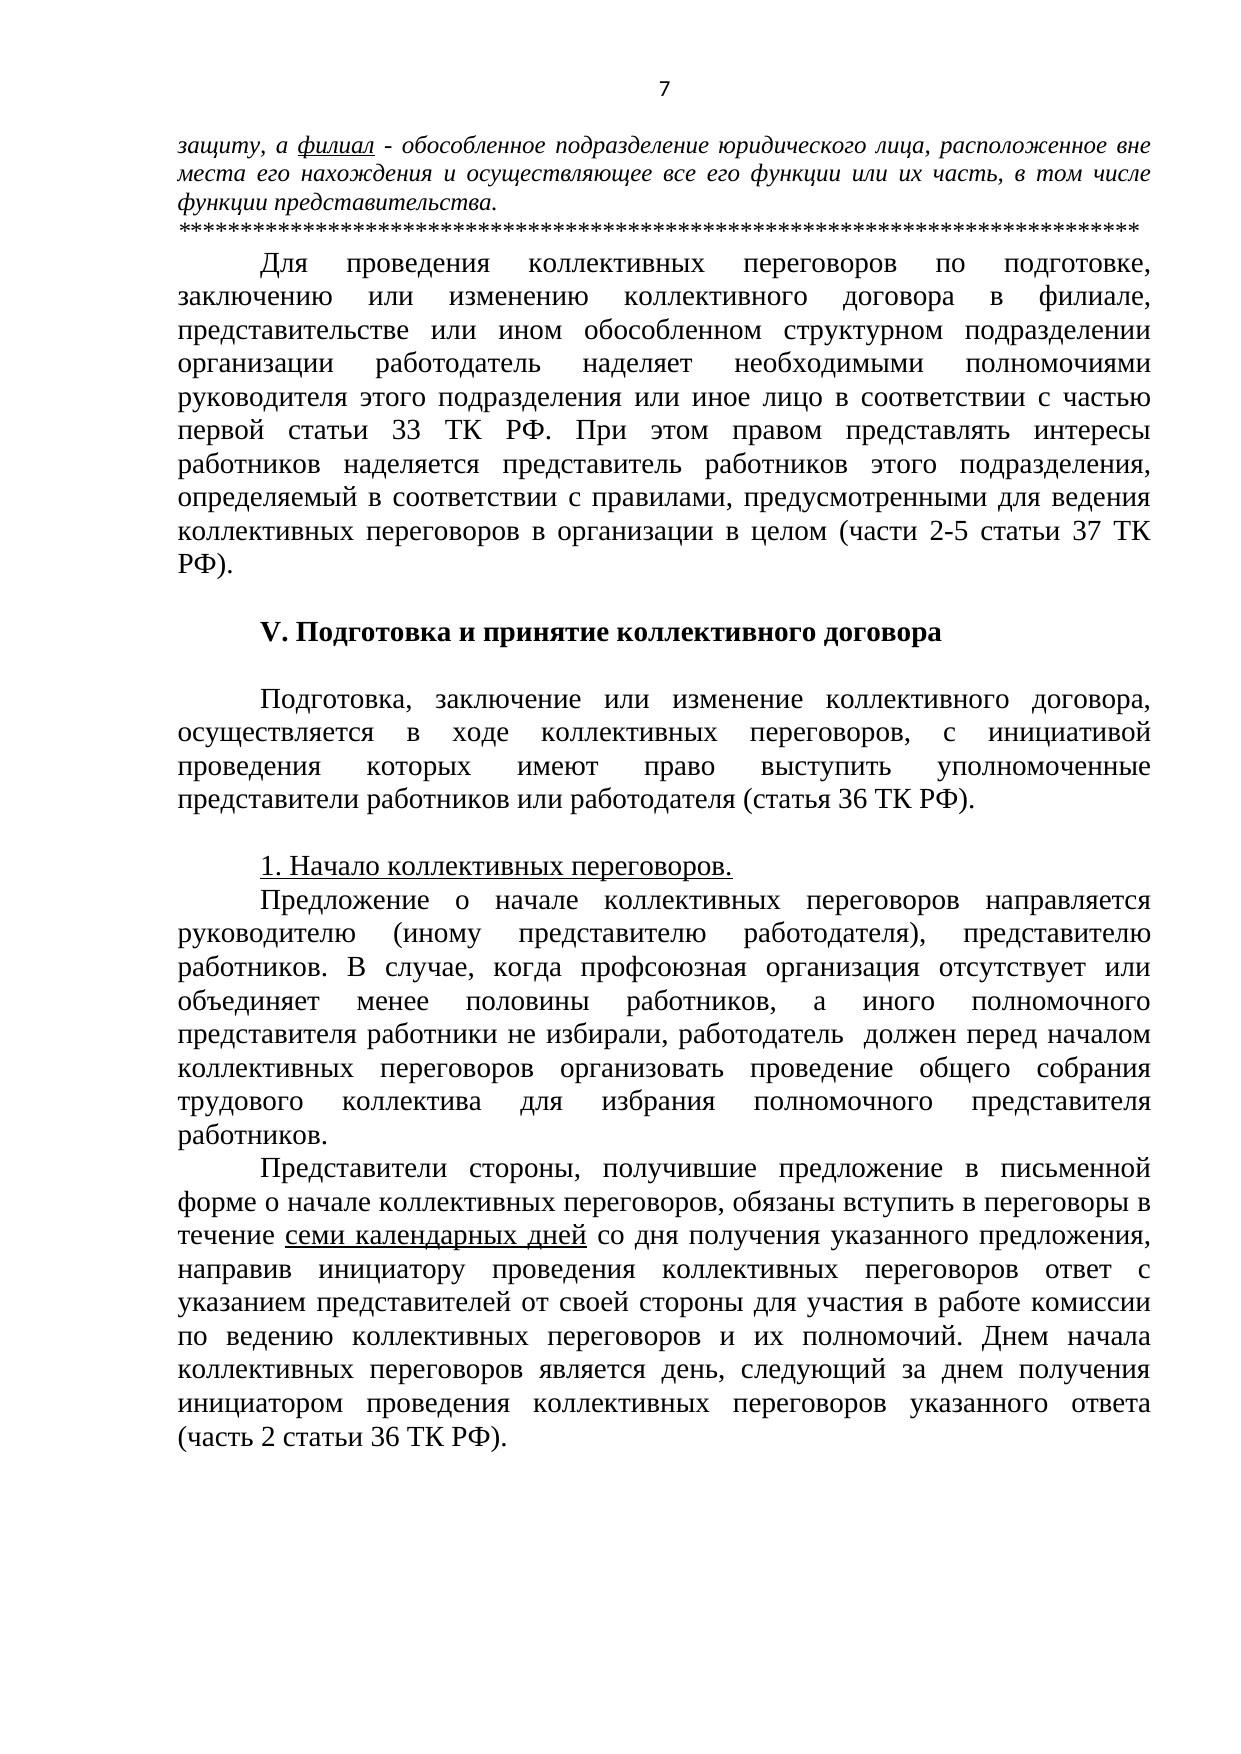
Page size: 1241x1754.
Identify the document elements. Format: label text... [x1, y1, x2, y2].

text Представители стороны, получившие предложение в письменной форме о начале коллективных переговоров, обязаны вступить в переговоры в течение семи календарных дней со дня получения указанного предложения, направив инициатору проведения коллективных переговоров ответ с указанием представителей от своей стороны для участия в работе комиссии по ведению коллективных переговоров и их полномочий. Днем начала коллективных переговоров является день, следующий за днем получения инициатором проведения коллективных переговоров указанного ответа (часть 2 статьи 36 ТК РФ). [177, 1150, 1152, 1452]
text Для проведения коллективных переговоров по подготовке, заключению или изменению коллективного договора в филиале, представительстве или ином обособленном структурном подразделении организации работодатель наделяет необходимыми полномочиями руководителя этого подразделения или иное лицо в соответствии с частью первой статьи 33 ТК РФ. При этом правом представлять интересы работников наделяется представитель работников этого подразделения, определяемый в соответствии с правилами, предусмотренными для ведения коллективных переговоров в организации в целом (части 2-5 статьи 37 ТК РФ). [177, 245, 1152, 580]
text Подготовка, заключение или изменение коллективного договора, осуществляется в ходе коллективных переговоров, с инициативой проведения которых имеют право выступить уполномоченные представители работников или работодателя (статья 36 ТК РФ). [177, 681, 1152, 815]
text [177, 130, 1152, 216]
text ***************************************************************************** [177, 216, 1152, 245]
text Предложение о начале коллективных переговоров направляется руководителю (иному представителю работодателя), представителю работников. В случае, когда профсоюзная организация отсутствует или объединяет менее половины работников, а иного полномочного представителя работники не избирали, работодатель должен перед началом коллективных переговоров организовать проведение общего собрания трудового коллектива для избрания полномочного представителя работников. [177, 882, 1152, 1150]
text 1. Начало коллективных переговоров. [177, 848, 1152, 882]
text V. Подготовка и принятие коллективного договора [177, 614, 1152, 647]
